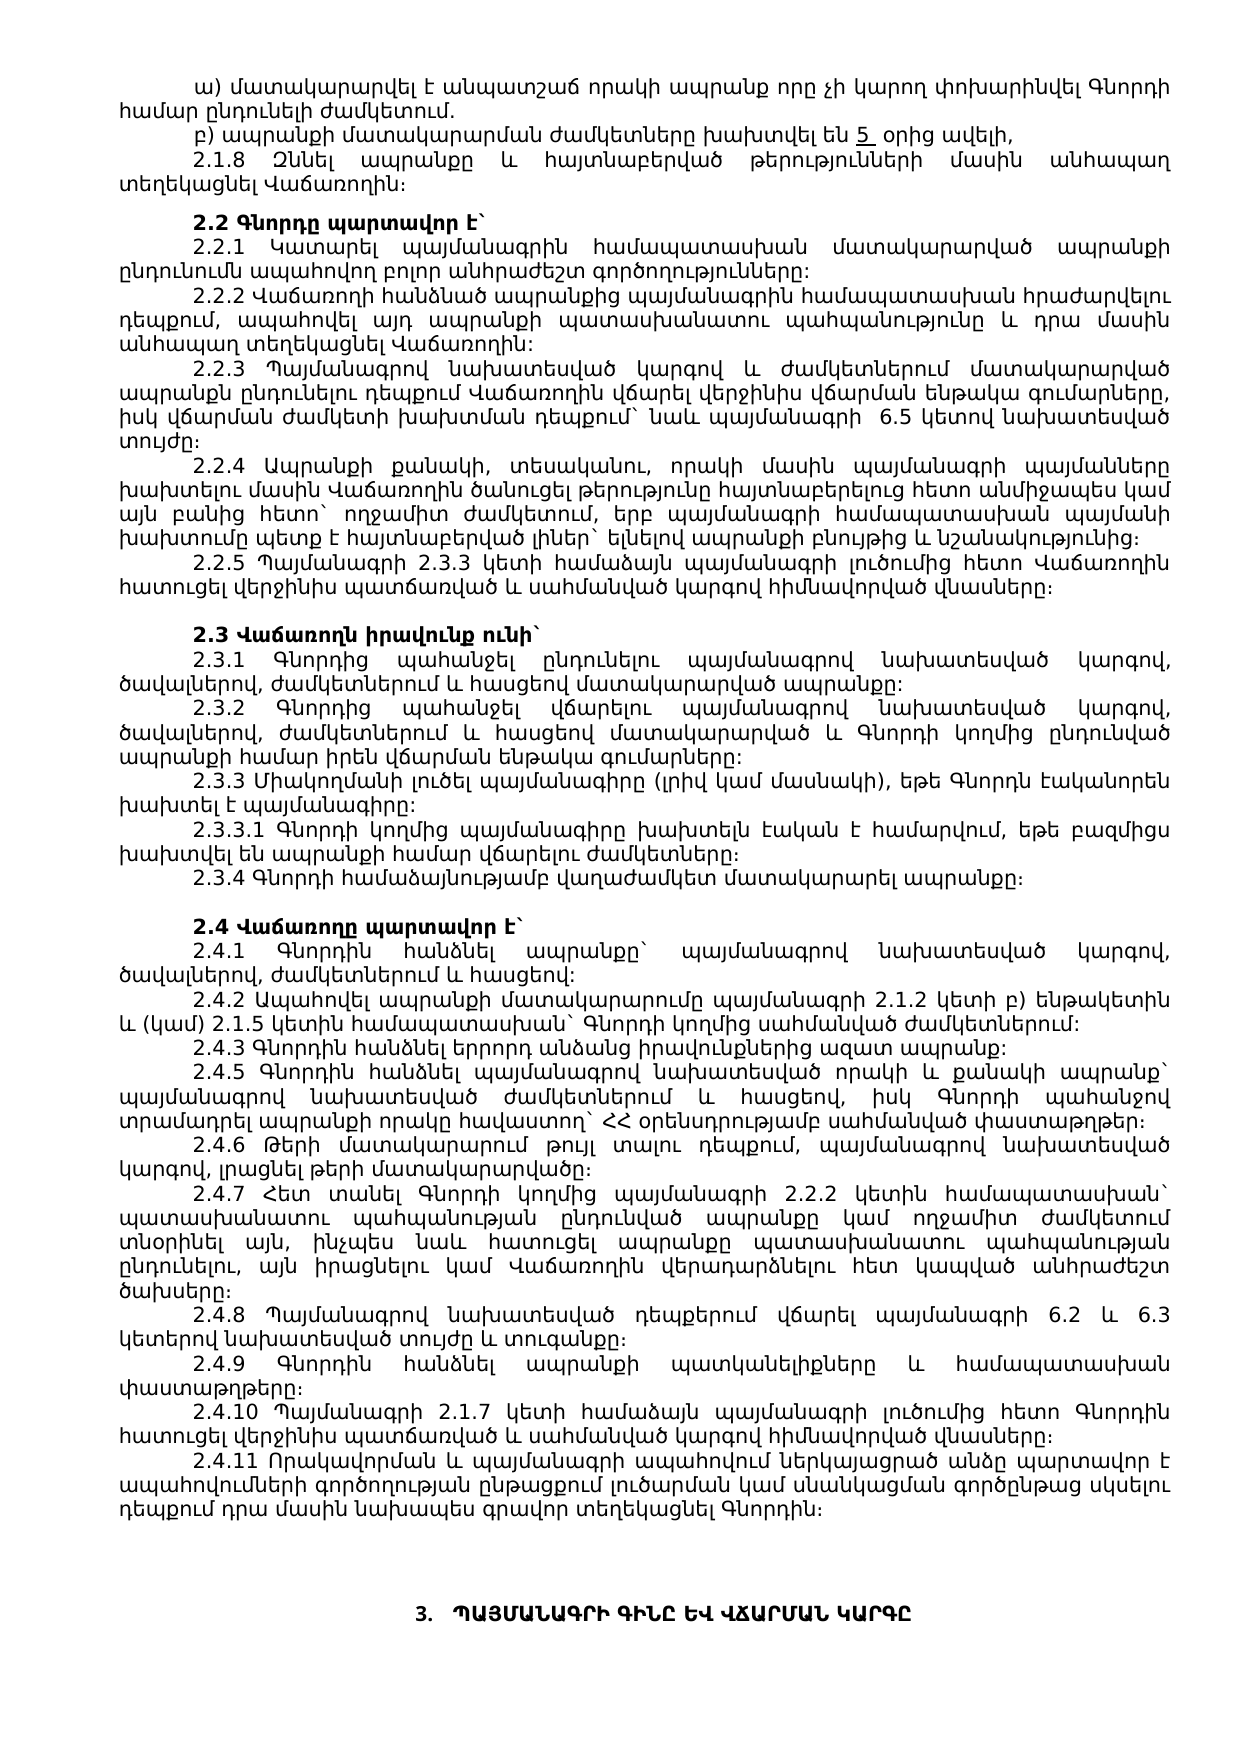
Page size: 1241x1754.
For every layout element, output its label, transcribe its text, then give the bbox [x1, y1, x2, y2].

text 2.4.7 Հետ տանել Գնորդի կողմից պայմանագրի 2.2.2 կետին համապատասխան` պատասխանատու պահպանության ընդունված ապրանքը կամ ողջամիտ ժամկետում տնօրինել այն, ինչպես նաև հատուցել ապրանքը պատասխանատու պահպանության ընդունելու, այն իրացնելու կամ Վաճառողին վերադարձնելու հետ կապված անհրաժեշտ ծախսերը։ [118, 1182, 1171, 1303]
text բ) ապրանքի մատակարարման ժամկետները խախտվել են 5 օրից ավելի, [118, 123, 1171, 148]
text 2.2.3 Պայմանագրով նախատեսված կարգով և ժամկետներում մատակարարված ապրանքն ընդունելու դեպքում Վաճառողին վճարել վերջինիս վճարման ենթակա գումարները, իսկ վճարման ժամկետի խախտման դեպքում` նաև պայմանագրի 6.5 կետով նախատեսված տույժը։ [118, 357, 1171, 454]
text 2.4.9 Գնորդին հանձնել ապրանքի պատկանելիքները և համապատասխան փաստաթղթերը։ [118, 1352, 1171, 1400]
text 2.4.2 Ապահովել ապրանքի մատակարարումը պայմանագրի 2.1.2 կետի բ) ենթակետին և (կամ) 2.1.5 կետին համապատասխան` Գնորդի կողմից սահմանված ժամկետներում: [118, 988, 1171, 1036]
text 2.4.10 Պայմանագրի 2.1.7 կետի համաձայն պայմանագրի լուծումից հետո Գնորդին հատուցել վերջինիս պատճառված և սահմանված կարգով հիմնավորված վնասները։ [118, 1400, 1171, 1449]
text 2.4.5 Գնորդին հանձնել պայմանագրով նախատեսված որակի և քանակի ապրանք` պայմանագրով նախատեսված ժամկետներում և հասցեով, իսկ Գնորդի պահանջով տրամադրել ապրանքի որակը հավաստող` ՀՀ օրենսդրությամբ սահմանված փաստաթղթեր։ [118, 1060, 1171, 1133]
text 2.3.1 Գնորդից պահանջել ընդունելու պայմանագրով նախատեսված կարգով, ծավալներով, ժամկետներում և հասցեով մատակարարված ապրանքը: [118, 648, 1171, 696]
text 2.2.5 Պայմանագրի 2.3.3 կետի համաձայն պայմանագրի լուծումից հետո Վաճառողին հատուցել վերջինիս պատճառված և սահմանված կարգով հիմնավորված վնասները։ [118, 551, 1171, 599]
text 2.2.4 Ապրանքի քանակի, տեսականու, որակի մասին պայմանագրի պայմանները խախտելու մասին Վաճառողին ծանուցել թերությունը հայտնաբերելուց հետո անմիջապես կամ այն բանից հետո` ողջամիտ ժամկետում, երբ պայմանագրի համապատասխան պայմանի խախտումը պետք է հայտնաբերված լիներ` ելնելով ապրանքի բնույթից և նշանակությունից։ [118, 454, 1171, 551]
text 2.4.1 Գնորդին հանձնել ապրանքը` պայմանագրով նախատեսված կարգով, ծավալներով, ժամկետներում և հասցեով: [118, 939, 1171, 988]
text 2.2.2 Վաճառողի հանձնած ապրանքից պայմանագրին համապատասխան հրաժարվելու դեպքում, ապահովել այդ ապրանքի պատասխանատու պահպանությունը և դրա մասին անհապաղ տեղեկացնել Վաճառողին: [118, 284, 1171, 357]
text 2.4.6 Թերի մատակարարում թույլ տալու դեպքում, պայմանագրով նախատեսված կարգով, լրացնել թերի մատակարարվածը։ [118, 1133, 1171, 1182]
text 2.3.3 Միակողմանի լուծել պայմանագիրը (լրիվ կամ մասնակի), եթե Գնորդն էականորեն խախտել է պայմանագիրը: [118, 769, 1171, 818]
text ա) մատակարարվել է անպատշաճ որակի ապրանք որը չի կարող փոխարինվել Գնորդի համար ընդունելի ժամկետում. [118, 75, 1171, 123]
text 2.3 Վաճառողն իրավունք ունի` [118, 623, 1171, 648]
text 2.2 Գնորդը պարտավոր է` [118, 211, 1171, 235]
text 2.4 Վաճառողը պարտավոր է` [118, 915, 1171, 939]
text 2.4.3 Գնորդին հանձնել երրորդ անձանց իրավունքներից ազատ ապրանք: [118, 1036, 1171, 1060]
text 2.1.8 Զննել ապրանքը և հայտնաբերված թերությունների մասին անհապաղ տեղեկացնել Վաճառողին։ [118, 148, 1171, 196]
text 2.3.4 Գնորդի համաձայնությամբ վաղաժամկետ մատակարարել ապրանքը։ [118, 866, 1171, 891]
text 2.2.1 Կատարել պայմանագրին համապատասխան մատակարարված ապրանքի ընդունումն ապահովող բոլոր անհրաժեշտ գործողությունները: [118, 235, 1171, 284]
text 2.3.3.1 Գնորդի կողմից պայմանագիրը խախտելն էական է համարվում, եթե բազմիցս խախտվել են ապրանքի համար վճարելու ժամկետները։ [118, 818, 1171, 866]
text 2.4.11 Որակավորման և պայմանագրի ապահովում ներկայացրած անձը պարտավոր է ապահովումների գործողության ընթացքում լուծարման կամ սնանկացման գործընթաց սկսելու դեպքում դրա մասին նախապես գրավոր տեղեկացնել Գնորդին։ [118, 1449, 1171, 1522]
list ՊԱՅՄԱՆԱԳՐԻ ԳԻՆԸ ԵՎ ՎՃԱՐՄԱՆ ԿԱՐԳԸ [156, 1599, 1171, 1628]
text 2.3.2 Գնորդից պահանջել վճարելու պայմանագրով նախատեսված կարգով, ծավալներով, ժամկետներում և հասցեով մատակարարված և Գնորդի կողմից ընդունված ապրանքի համար իրեն վճարման ենթակա գումարները: [118, 696, 1171, 769]
text 2.4.8 Պայմանագրով նախատեսված դեպքերում վճարել պայմանագրի 6.2 և 6.3 կետերով նախատեսված տույժը և տուգանքը։ [118, 1303, 1171, 1352]
